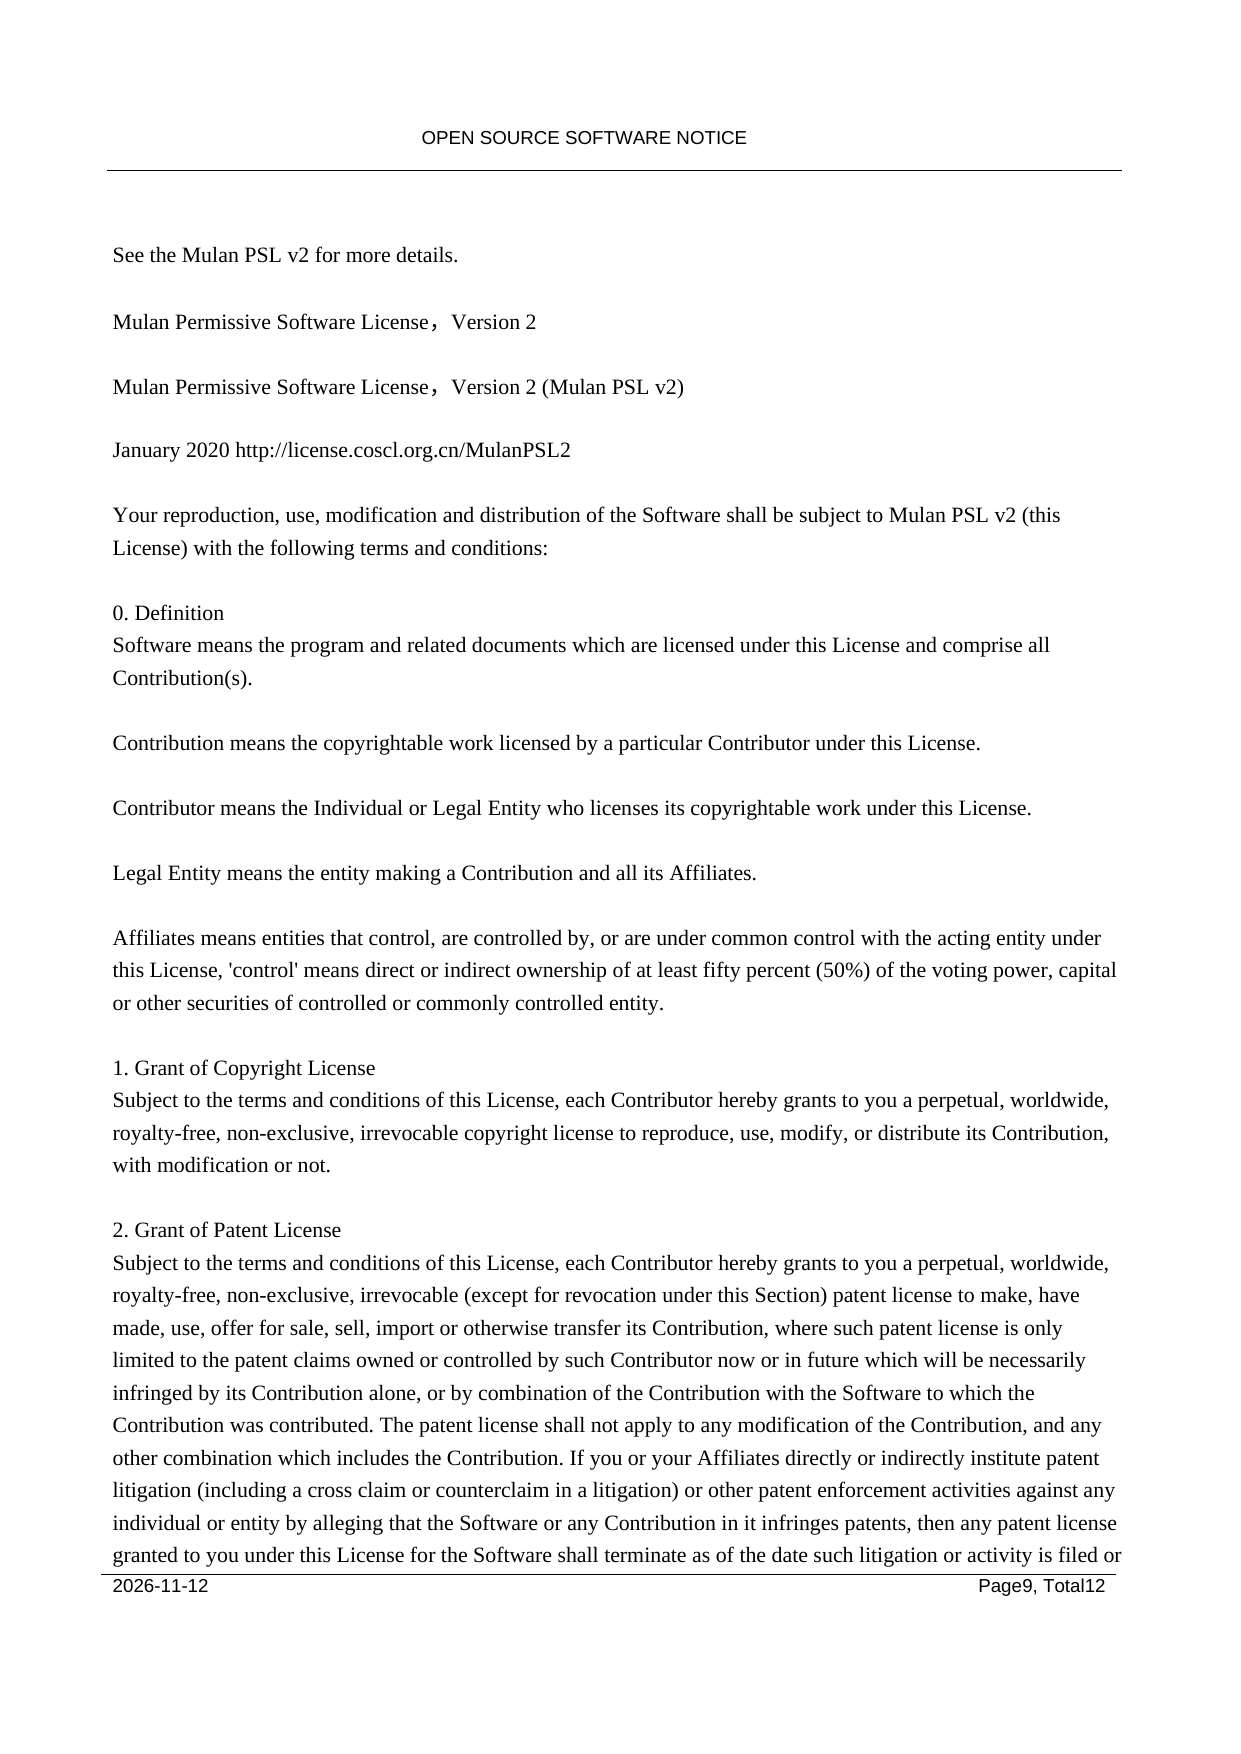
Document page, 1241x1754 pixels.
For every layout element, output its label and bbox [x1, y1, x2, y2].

text [112, 206, 1128, 1571]
